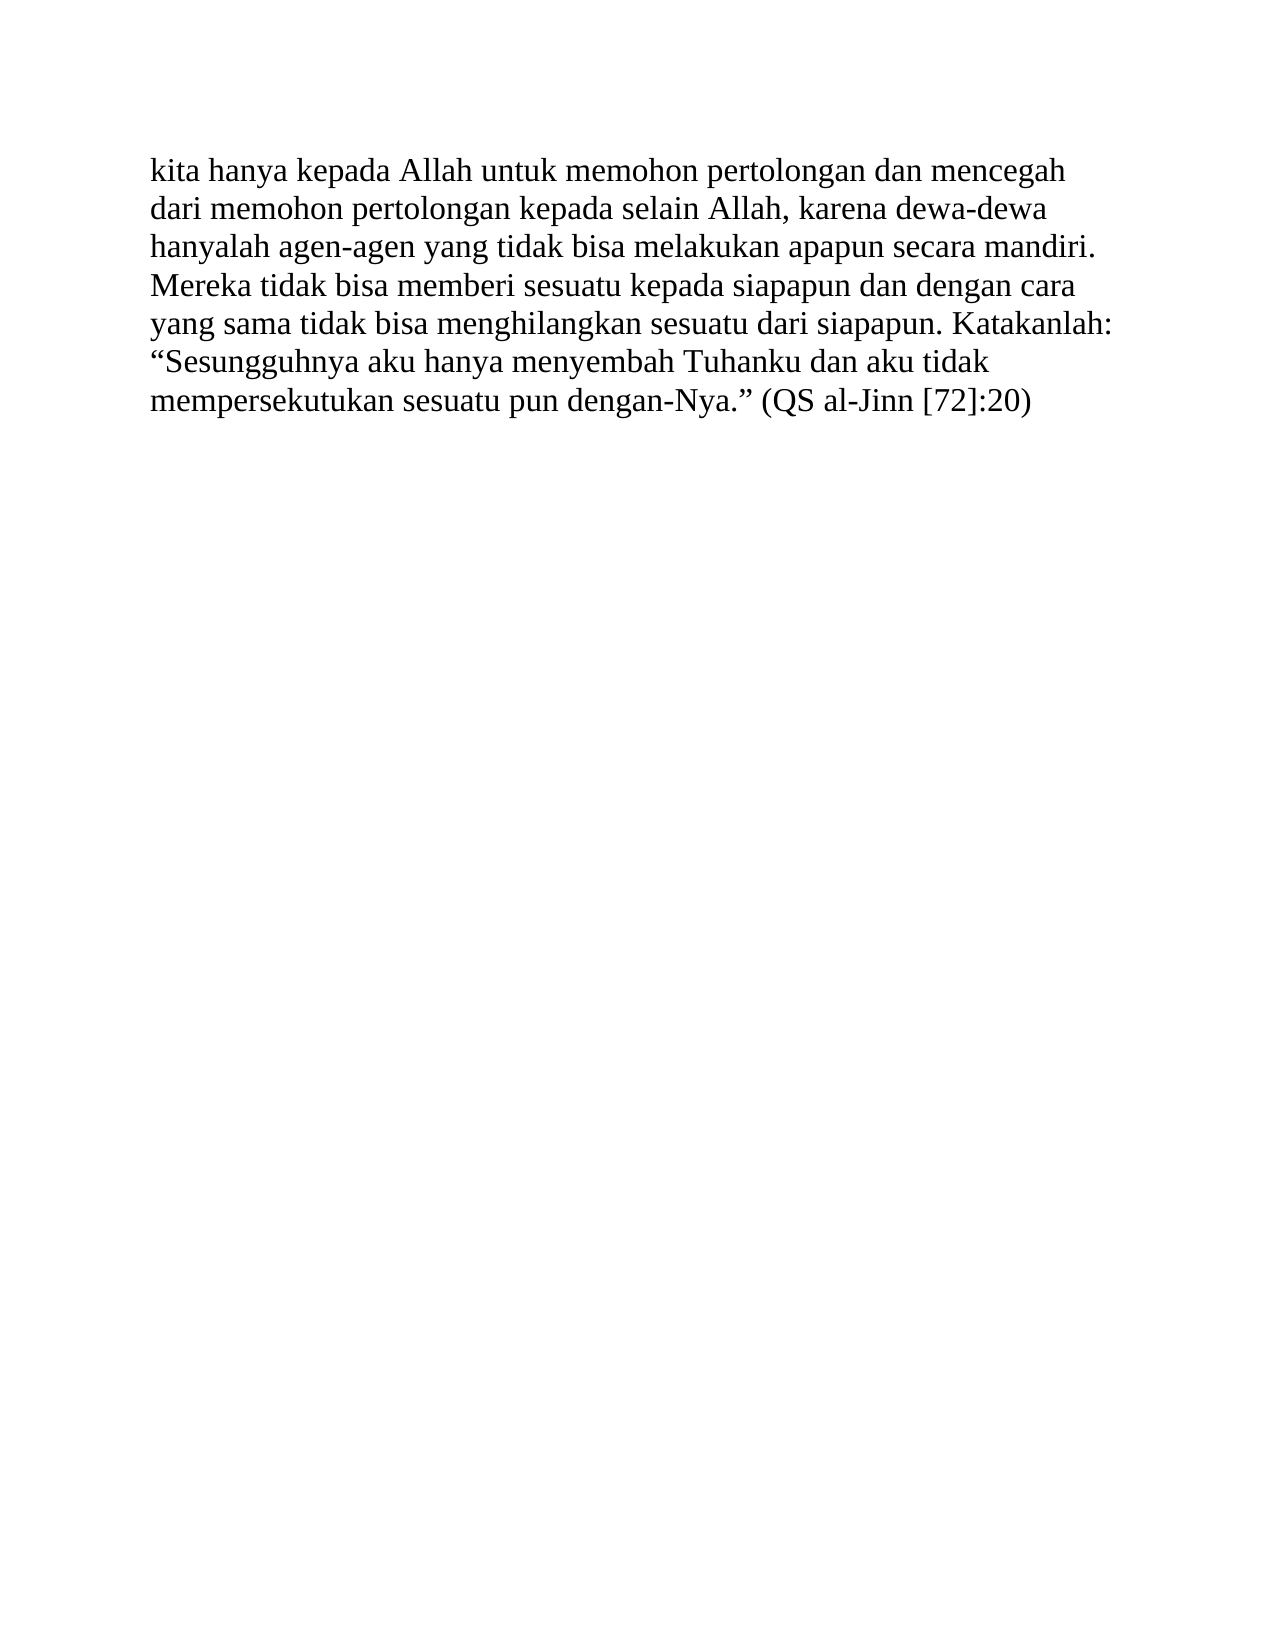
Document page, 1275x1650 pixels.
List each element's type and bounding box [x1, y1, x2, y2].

text [150, 150, 1125, 418]
